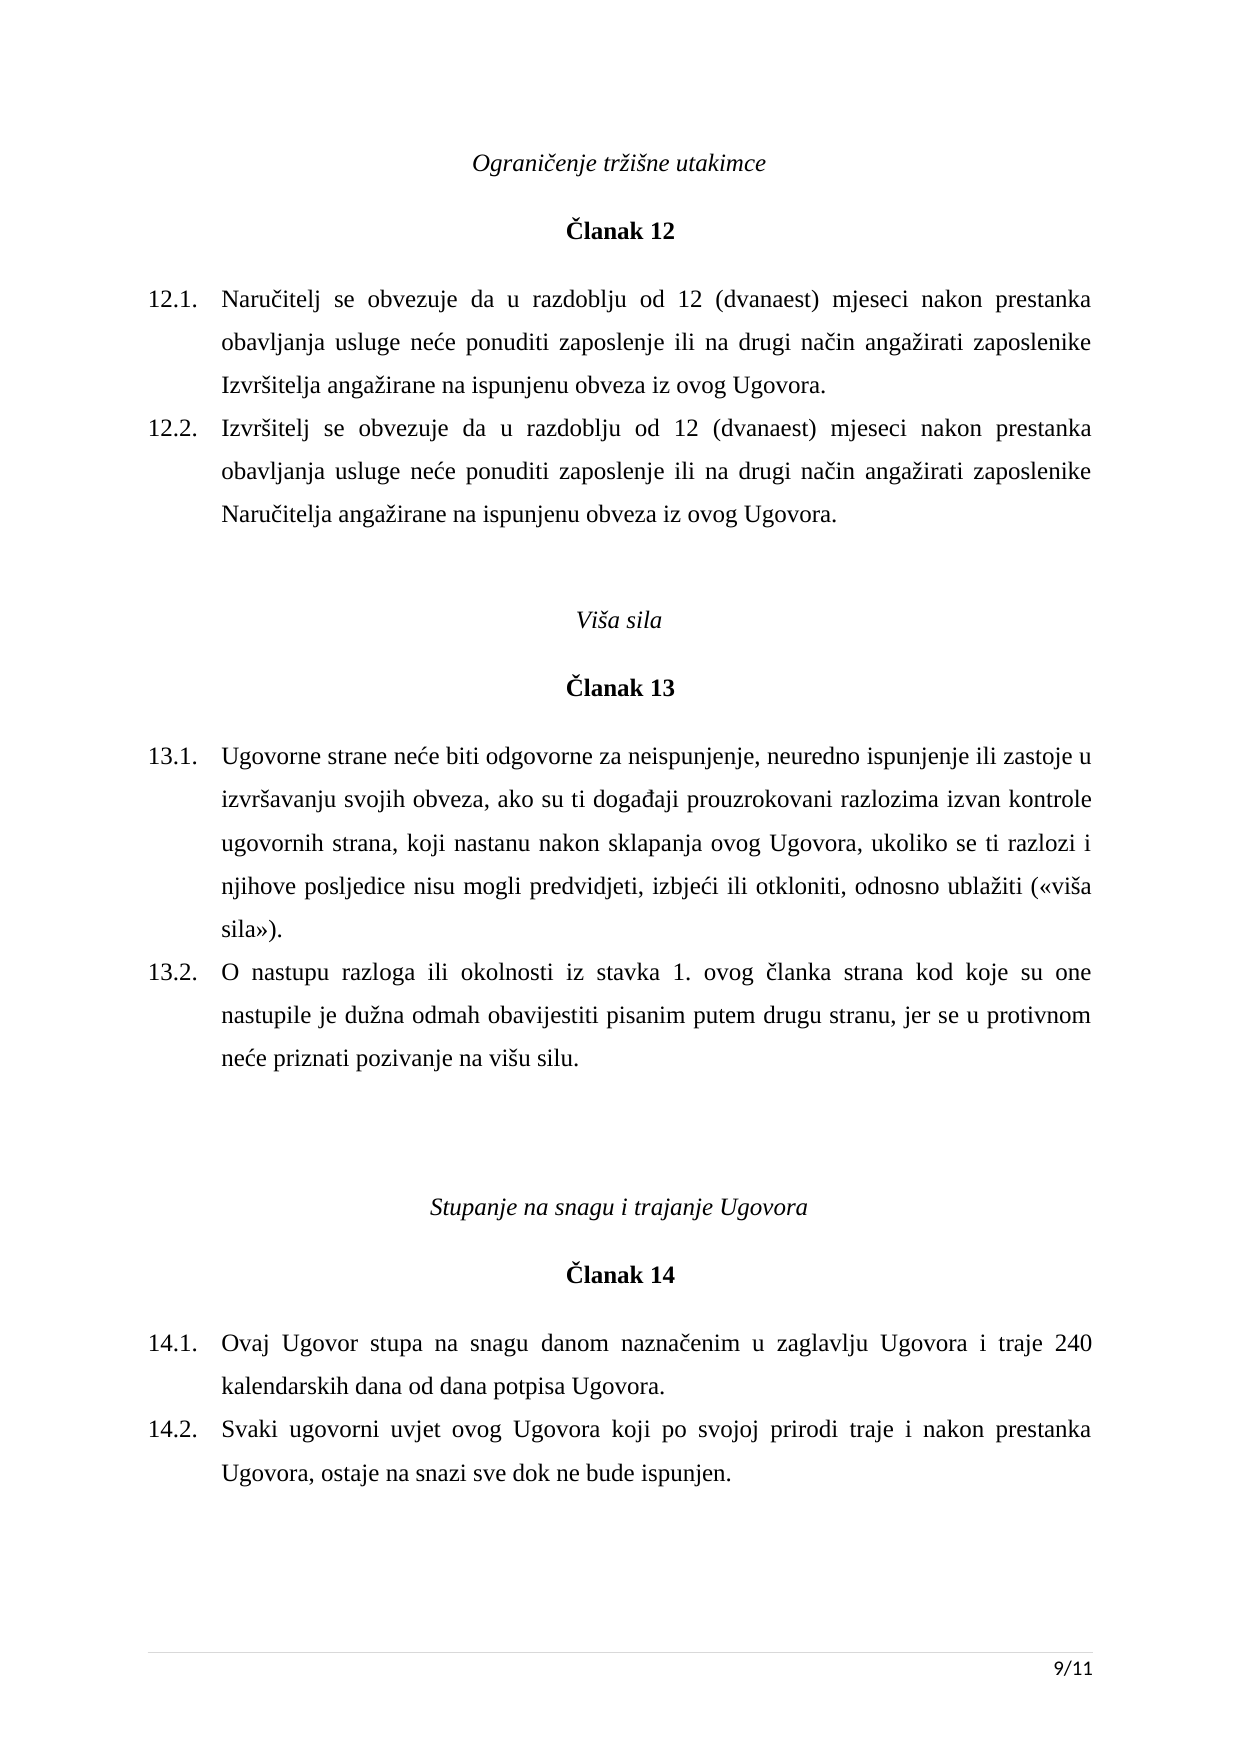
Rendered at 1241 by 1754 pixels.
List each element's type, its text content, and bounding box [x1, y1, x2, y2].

text 13.1. Ugovorne strane neće biti odgovorne za neispunjenje, neuredno ispunjenje ili zastoje u izvršavanju svojih obveza, ako su ti događaji prouzrokovani razlozima izvan kontrole ugovornih strana, koji nastanu nakon sklapanja ovog Ugovora, ukoliko se ti razlozi i njihove posljedice nisu mogli predvidjeti, izbjeći ili otkloniti, odnosno ublažiti («viša sila»). [148, 741, 1093, 943]
text 14.1. Ovaj Ugovor stupa na snagu danom naznačenim u zaglavlju Ugovora i traje 240 kalendarskih dana od dana potpisa Ugovora. [148, 1328, 1093, 1400]
text Članak [148, 216, 1093, 244]
text 13.2. O nastupu razloga ili okolnosti iz stavka 1. ovog članka strana kod koje su one nastupile je dužna odmah obavijestiti pisanim putem drugu stranu, jer se u protivnom neće priznati pozivanje na višu silu. [148, 957, 1093, 1072]
text 14.2. Svaki ugovorni uvjet ovog Ugovora koji po svojoj prirodi traje i nakon prestanka Ugovora, ostaje na snazi sve dok ne bude ispunjen. [148, 1414, 1093, 1486]
text Članak [148, 1260, 1093, 1289]
text Stupanje na snagu i trajanje Ugovora [148, 1192, 1093, 1221]
text Ograničenje tržišne utakimce [148, 148, 1093, 176]
text Viša sila [148, 605, 1093, 634]
text Članak [148, 673, 1093, 702]
text 12.1. Naručitelj se obvezuje da u razdoblju od 12 (dvanaest) mjeseci nakon prestanka obavljanja usluge neće ponuditi zaposlenje ili na drugi način angažirati zaposlenike Izvršitelja angažirane na ispunjenu obveza iz ovog Ugovora. [148, 284, 1093, 399]
text 12.2. Izvršitelj se obvezuje da u razdoblju od 12 (dvanaest) mjeseci nakon prestanka obavljanja usluge neće ponuditi zaposlenje ili na drugi način angažirati zaposlenike Naručitelja angažirane na ispunjenu obveza iz ovog Ugovora. [148, 413, 1093, 528]
